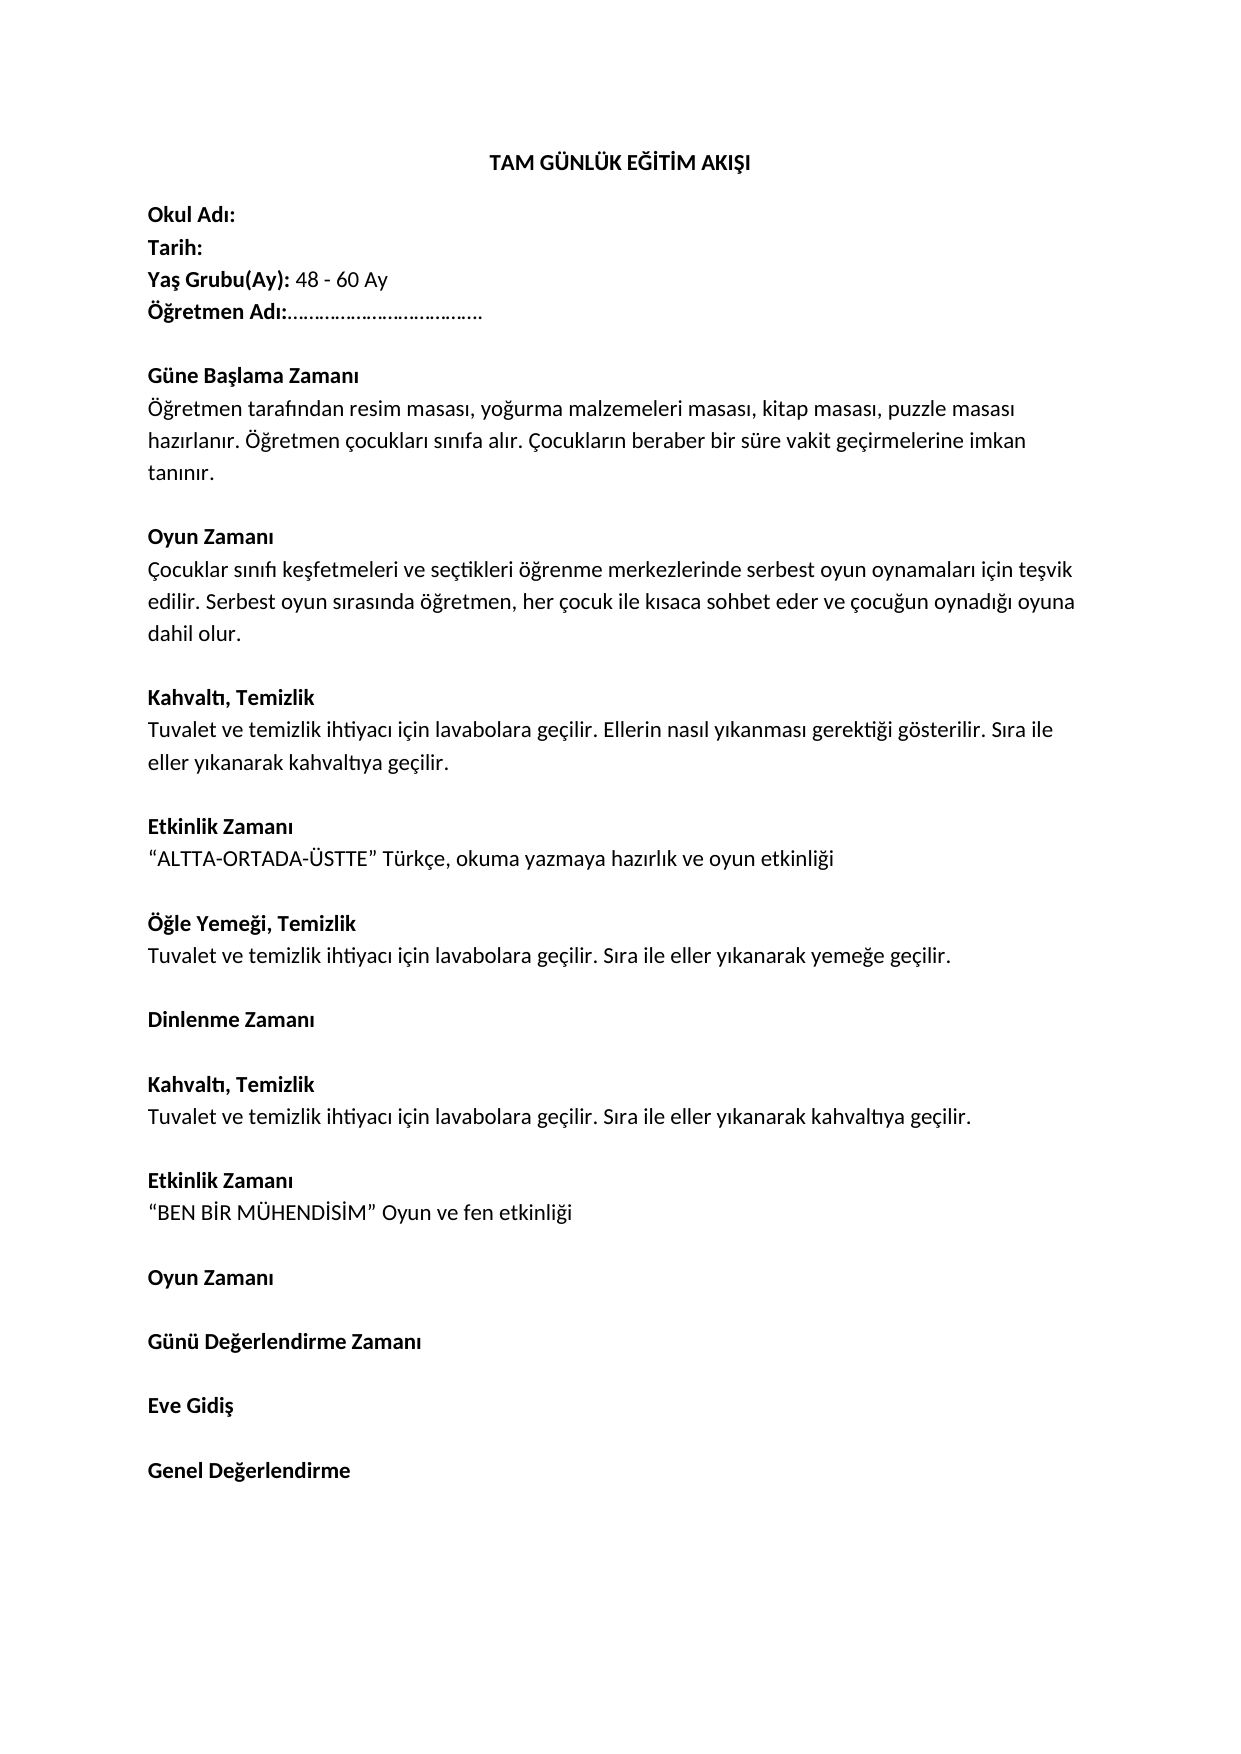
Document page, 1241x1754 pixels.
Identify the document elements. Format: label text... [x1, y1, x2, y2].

text Tuvalet ve temizlik ihtiyacı için lavabolara geçilir. Sıra ile eller yıkanarak yemeğe geçilir. [148, 941, 1093, 969]
text Tuvalet ve temizlik ihtiyacı için lavabolara geçilir. Sıra ile eller yıkanarak kahvaltıya geçilir. [148, 1102, 1093, 1130]
text Öğretmen Adı:………………………………. [148, 297, 1093, 325]
text TAM GÜNLÜK EĞİTİM AKIŞI [148, 148, 1093, 176]
text Etkinlik Zamanı [148, 812, 1093, 840]
text Genel Değerlendirme [148, 1456, 1093, 1484]
text Kahvaltı, Temizlik [148, 683, 1093, 711]
text Etkinlik Zamanı [148, 1166, 1093, 1194]
text Kahvaltı, Temizlik [148, 1070, 1093, 1098]
text “BEN BİR MÜHENDİSİM” Oyun ve fen etkinliği [148, 1198, 1093, 1226]
text Oyun Zamanı [148, 522, 1093, 551]
text Tuvalet ve temizlik ihtiyacı için lavabolara geçilir. Ellerin nasıl yıkanması gerektiği gösterilir. Sıra ile eller yıkanarak kahvaltıya geçilir. [148, 716, 1093, 776]
text “ALTTA-ORTADA-ÜSTTE” Türkçe, okuma yazmaya hazırlık ve oyun etkinliği [148, 844, 1093, 872]
text Oyun Zamanı [148, 1263, 1093, 1291]
text Günü Değerlendirme Zamanı [148, 1327, 1093, 1355]
text Eve Gidiş [148, 1392, 1093, 1419]
text Yaş Grubu(Ay): 48 - 60 Ay [148, 265, 1093, 293]
text Güne Başlama Zamanı [148, 362, 1093, 389]
text Çocuklar sınıfı keşfetmeleri ve seçtikleri öğrenme merkezlerinde serbest oyun oynamaları için teşvik edilir. Serbest oyun sırasında öğretmen, her çocuk ile kısaca sohbet eder ve çocuğun oynadığı oyuna dahil olur. [148, 555, 1093, 647]
text Öğle Yemeği, Temizlik [148, 909, 1093, 937]
text Dinlenme Zamanı [148, 1005, 1093, 1033]
text Okul Adı: [148, 201, 1093, 229]
text Öğretmen tarafından resim masası, yoğurma malzemeleri masası, kitap masası, puzzle masası hazırlanır. Öğretmen çocukları sınıfa alır. Çocukların beraber bir süre vakit geçirmelerine imkan tanınır. [148, 394, 1093, 486]
text Tarih: [148, 233, 1093, 261]
